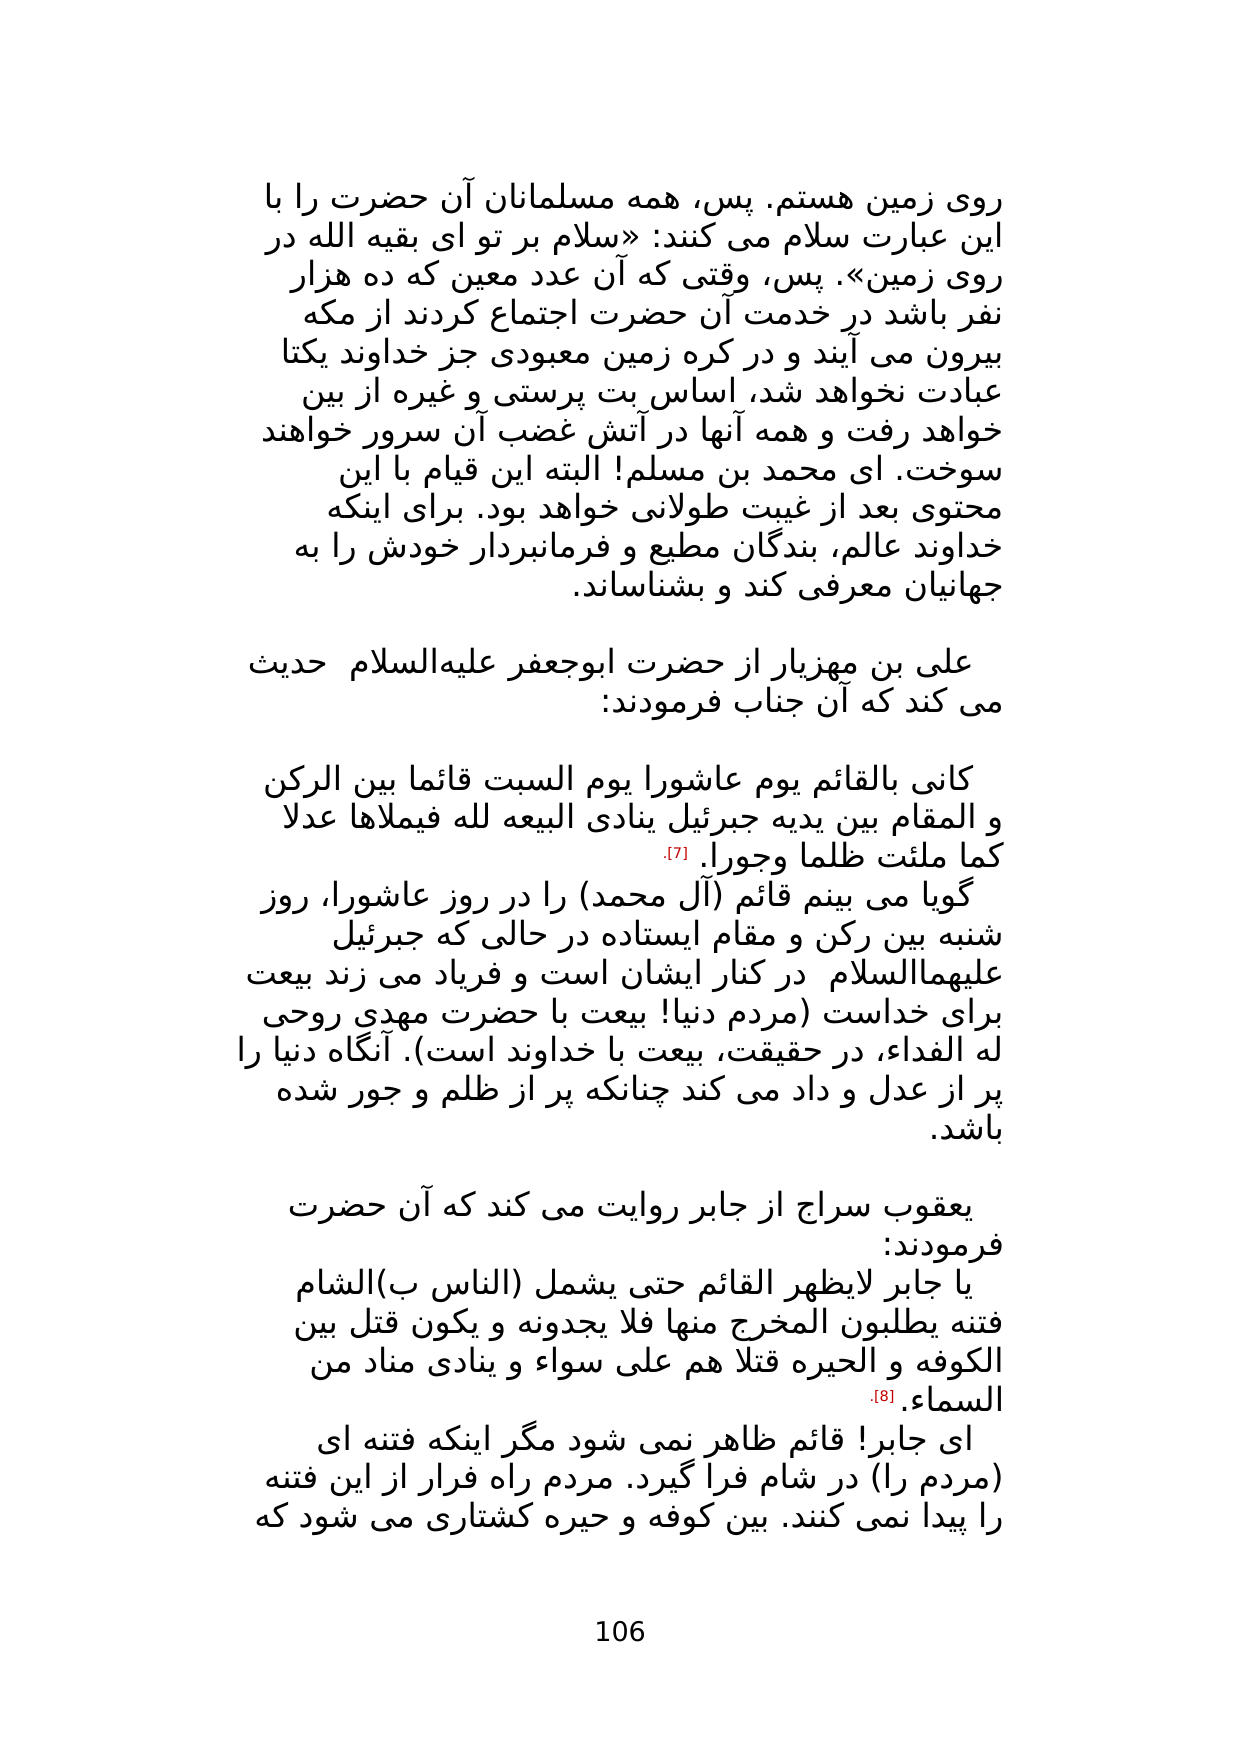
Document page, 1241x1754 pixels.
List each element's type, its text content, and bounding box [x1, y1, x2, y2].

text یعقوب سراج از جابر روایت می کند که آن حضرت فرمودند: [236, 1186, 1004, 1263]
text کانی بالقائم یوم عاشورا یوم السبت قائما بین الرکن و المقام بین یدیه جبرئیل ینادی البیعه لله فیملاها عدلا کما ملئت ظلما وجورا. [7]. [236, 759, 1004, 876]
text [236, 177, 1004, 604]
text یا جابر لایظهر القائم حتی یشمل (الناس ب)الشام فتنه یطلبون المخرج منها فلا یجدونه و یکون قتل بین الکوفه و الحیره قتلا هم علی سواء و ینادی مناد من السماء. [8]. [236, 1263, 1004, 1419]
text گویا می بینم قائم (آل محمد) را در روز عاشورا، روز شنبه بین رکن و مقام ایستاده در حالی که جبرئیل عليهما‌السلام در کنار ایشان است و فریاد می زند بیعت برای خداست (مردم دنیا! بیعت با حضرت مهدی روحی له الفداء، در حقیقت، بیعت با خداوند است). آنگاه دنیا را پر از عدل و داد می کند چنانکه پر از ظلم و جور شده باشد. [236, 876, 1004, 1147]
text علی بن مهزیار از حضرت ابوجعفر عليه‌السلام حدیث می کند که آن جناب فرمودند: [236, 643, 1004, 721]
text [236, 1419, 1004, 1536]
